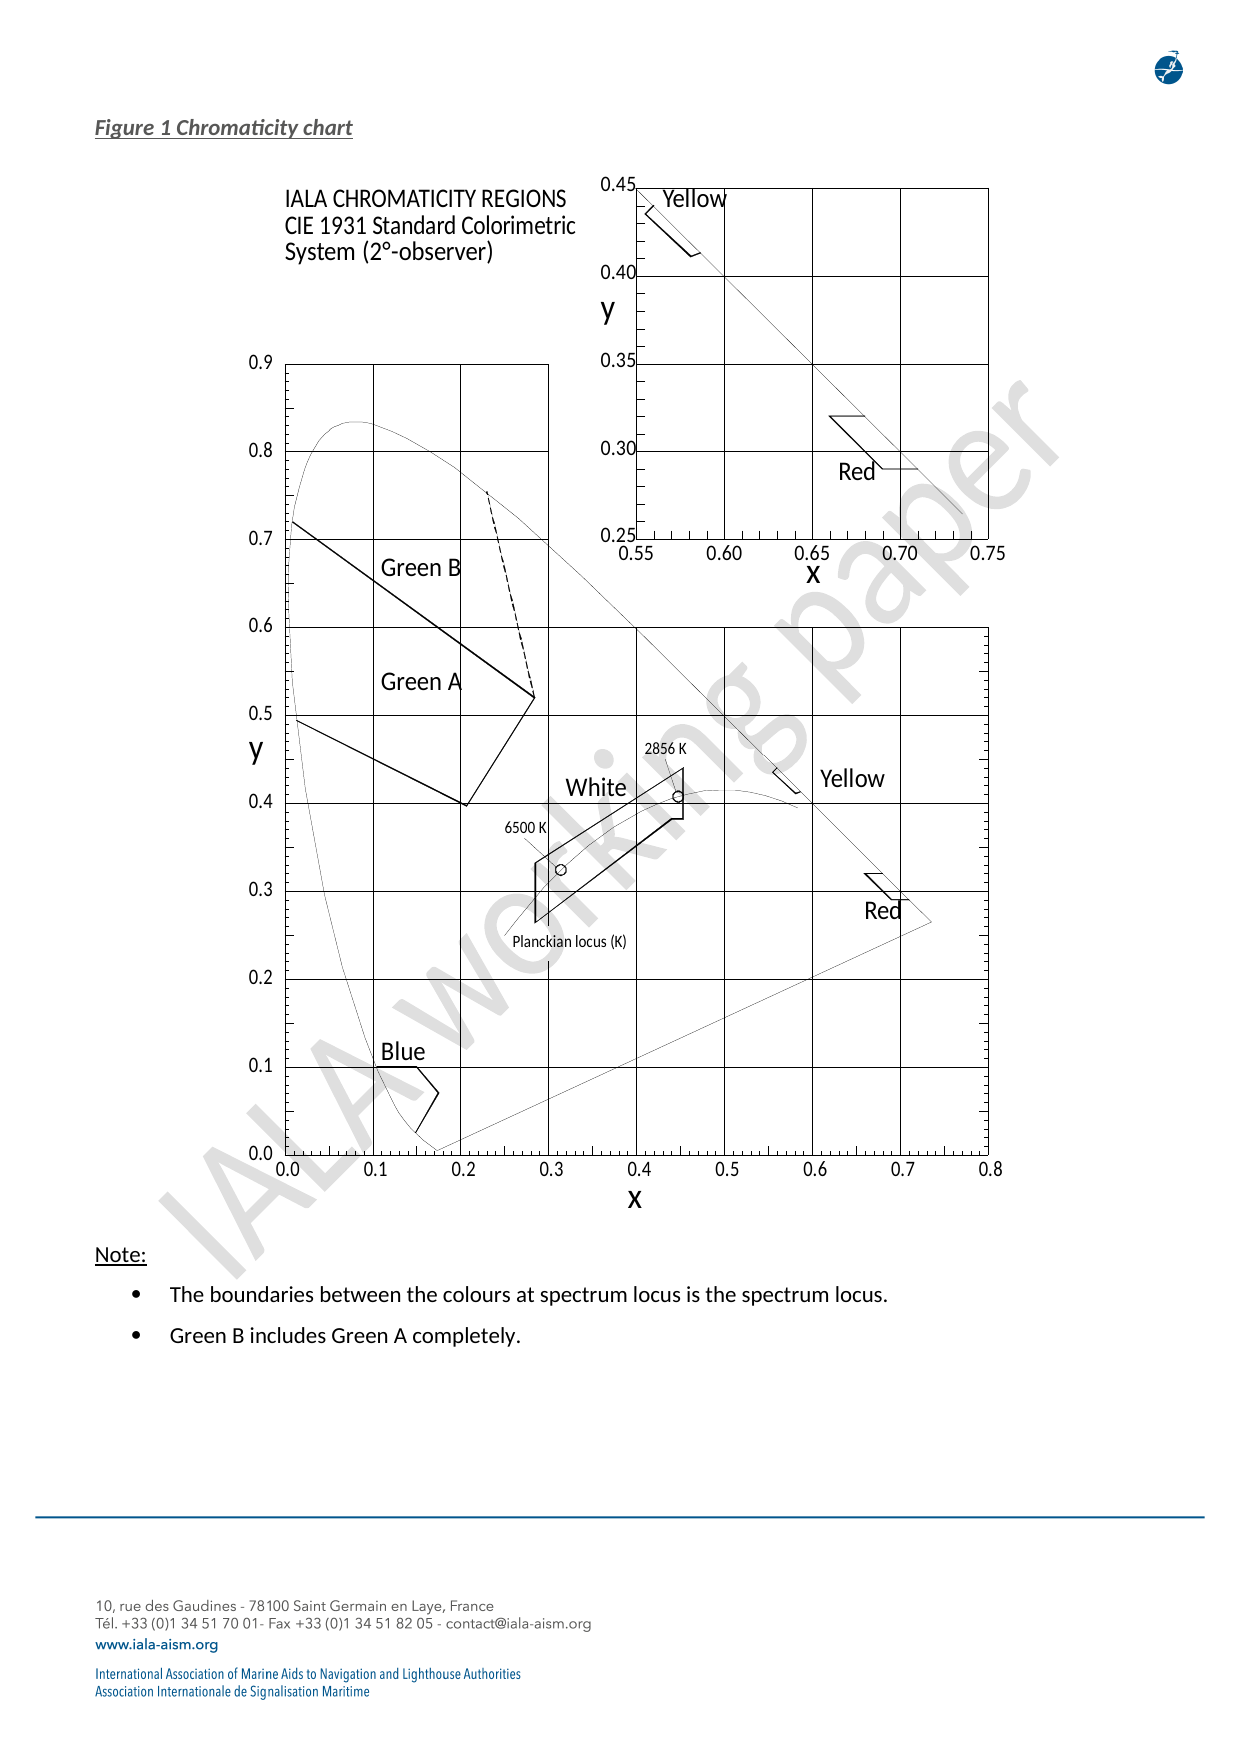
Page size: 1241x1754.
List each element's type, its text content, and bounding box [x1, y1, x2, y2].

text Note: [94, 1240, 1157, 1268]
picture [1123, 0, 1241, 119]
picture [89, 1595, 622, 1714]
list The boundaries between the colours at spectrum locus is the spectrum locus. [132, 1281, 1157, 1308]
text Figure 1 Chromaticity chart [94, 113, 1157, 142]
list Green B includes Green A completely. [132, 1321, 1157, 1349]
